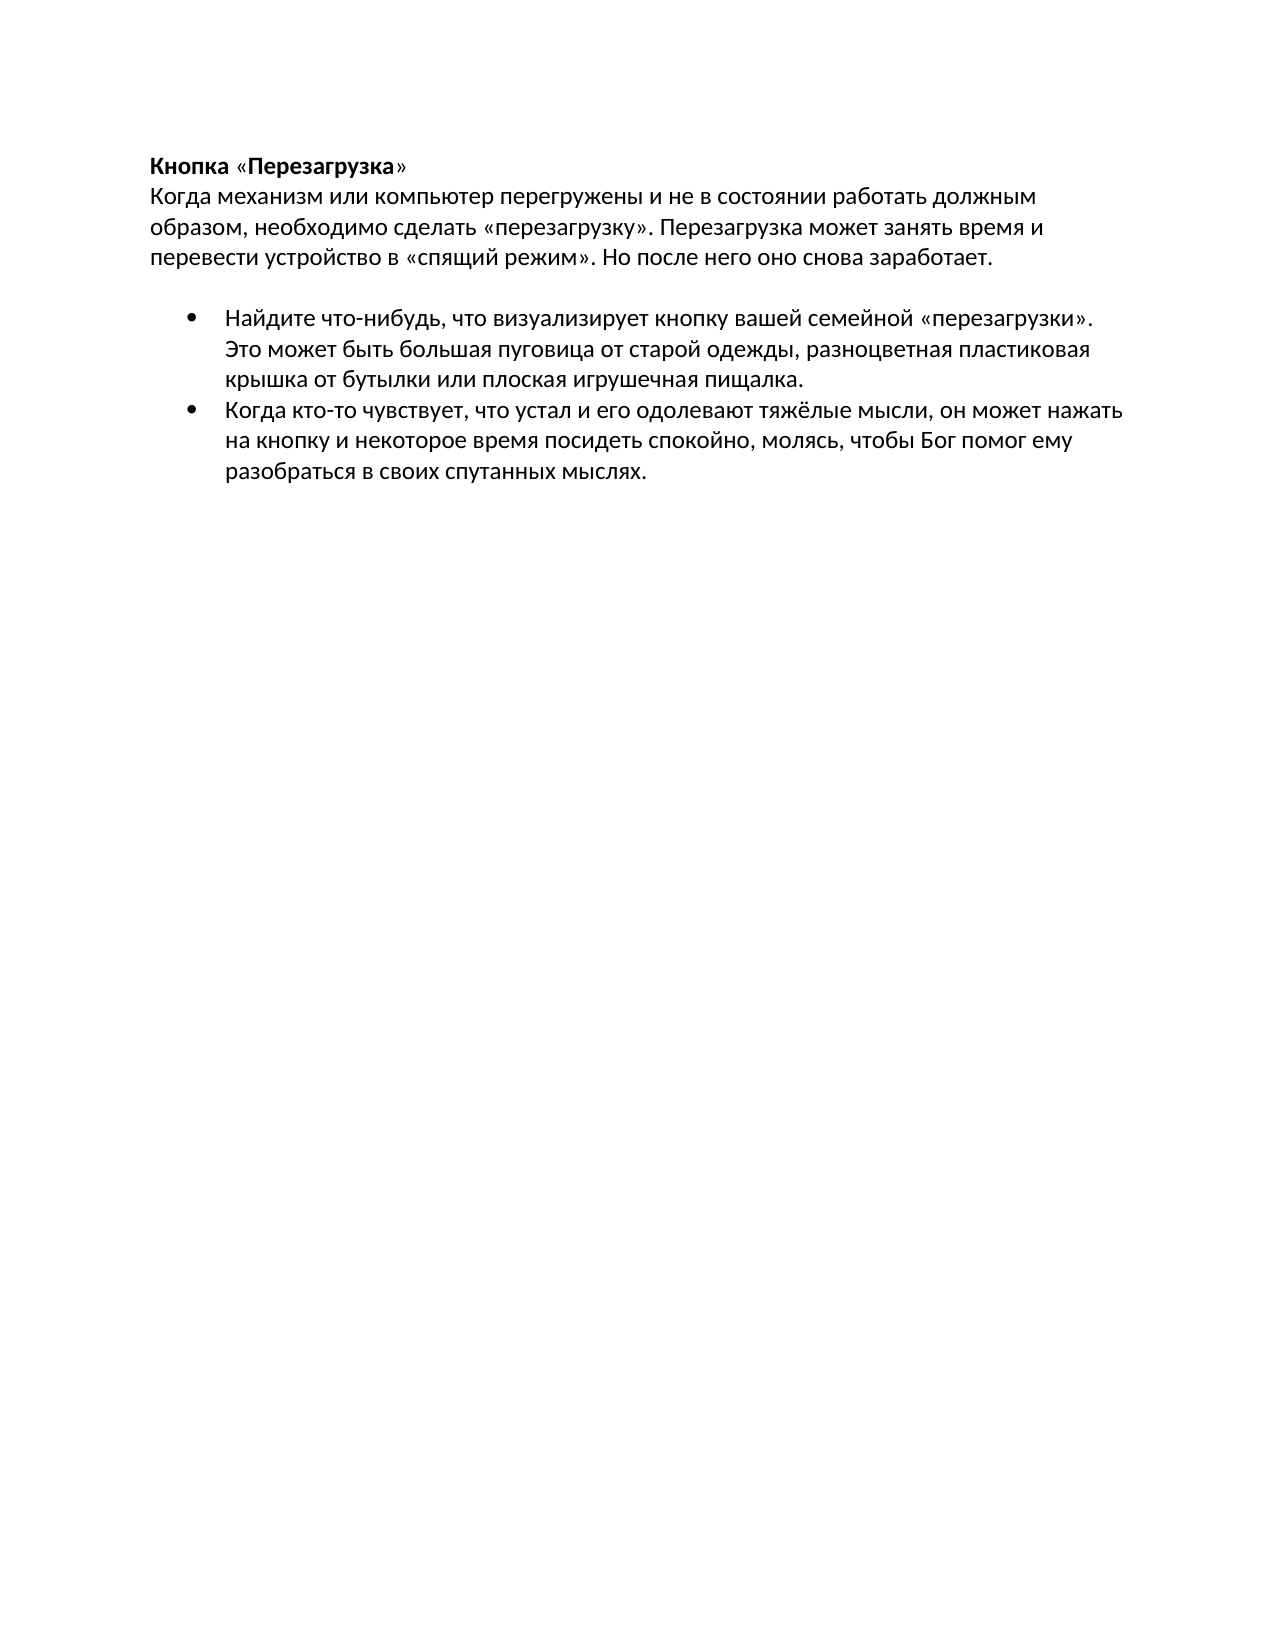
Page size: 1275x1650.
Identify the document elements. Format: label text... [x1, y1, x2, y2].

list Найдите что-нибудь, что визуализирует кнопку вашей семейной «перезагрузки». Это может быть большая пуговица от старой одежды, разноцветная пластиковая крышка от бутылки или плоская игрушечная пищалка. [187, 303, 1125, 394]
text Кнопка «Перезагрузка» [150, 150, 1125, 181]
list Когда кто-то чувствует, что устал и его одолевают тяжёлые мысли, он может нажать на кнопку и некоторое время посидеть спокойно, молясь, чтобы Бог помог ему разобраться в своих спутанных мыслях. [187, 394, 1125, 486]
text Когда механизм или компьютер перегружены и не в состоянии работать должным образом, необходимо сделать «перезагрузку». Перезагрузка может занять время и перевести устройство в «спящий режим». Но после него оно снова заработает. [150, 181, 1125, 272]
